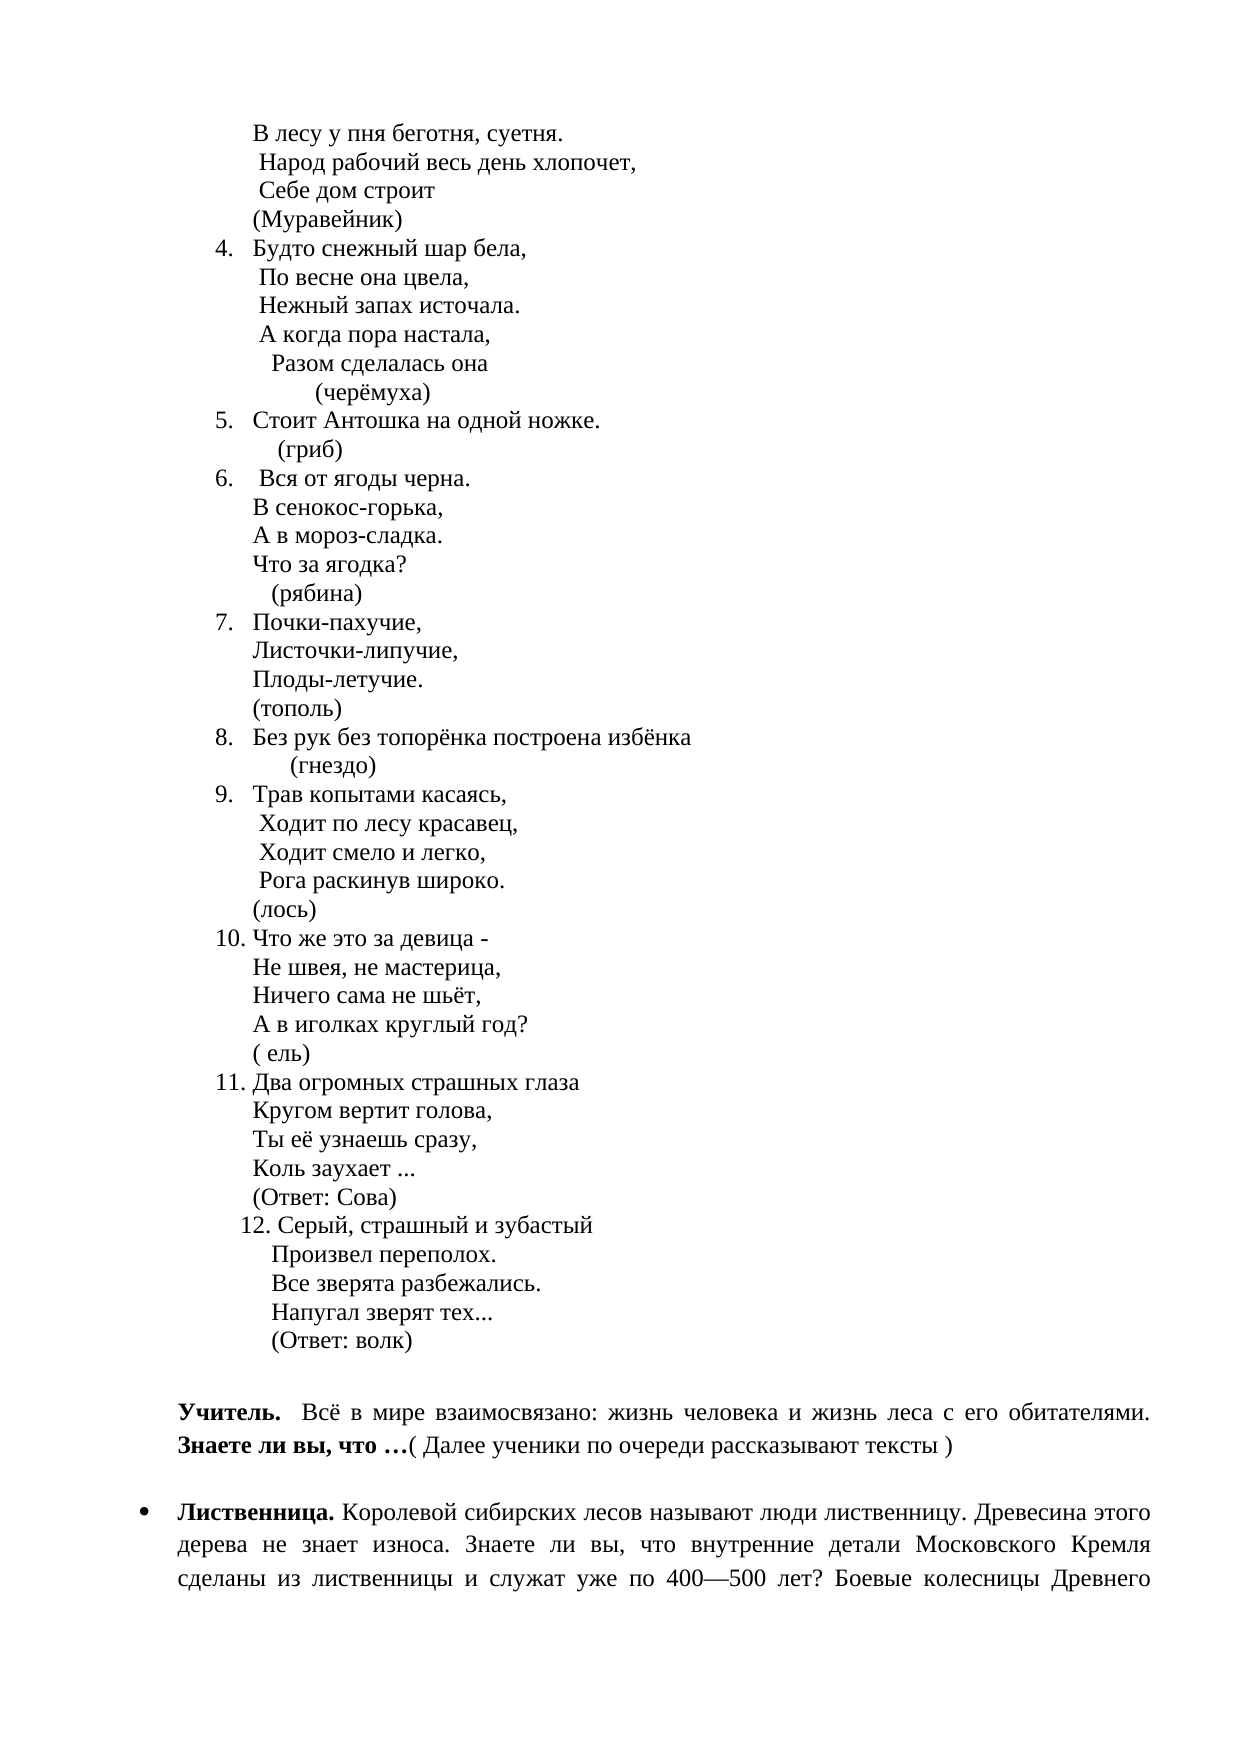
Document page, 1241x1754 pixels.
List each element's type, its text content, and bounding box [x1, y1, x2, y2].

text Разом сделалась она [177, 348, 1152, 377]
text Произвел переполох. [177, 1239, 1152, 1268]
text Нежный запах источала. [252, 291, 1152, 319]
text Ничего сама не шьёт, [252, 981, 1152, 1009]
text В сенокос-горька, [252, 492, 1152, 521]
text Коль заухает ... [252, 1153, 1152, 1182]
list Почки-пахучие, [215, 607, 1152, 636]
text Ты её узнаешь сразу, [252, 1124, 1152, 1153]
list Два огромных страшных глаза [215, 1067, 1152, 1096]
text Себе дом строит [252, 176, 1152, 204]
text А в иголках круглый год? [252, 1009, 1152, 1038]
text А в мороз-сладка. [252, 521, 1152, 549]
text (лось) [252, 894, 1152, 923]
text Кругом вертит голова, [252, 1096, 1152, 1124]
text Листочки-липучие, [252, 636, 1152, 664]
list Будто снежный шар бела, [215, 233, 1152, 262]
text Учитель. Всё в мире взаимосвязано: жизнь человека и жизнь леса с его обитателями. Знаете ли вы, что …( Далее ученики по очереди рассказывают тексты ) [177, 1397, 1152, 1459]
text А когда пора настала, [252, 319, 1152, 348]
list Что же это за девица - [215, 923, 1152, 952]
text 12. Серый, страшный и зубастый [177, 1211, 1152, 1239]
text В лесу у пня беготня, суетня. [252, 118, 1152, 147]
text (тополь) [252, 693, 1152, 722]
text Что за ягодка? [252, 549, 1152, 578]
text Рога раскинув широко. [252, 866, 1152, 894]
text Не швея, не мастерица, [252, 952, 1152, 981]
text (черёмуха) [177, 377, 1152, 406]
list Без рук без топорёнка построена избёнка [215, 722, 1152, 751]
list Трав копытами касаясь, [215, 779, 1152, 808]
text ( ель) [252, 1038, 1152, 1067]
list Стоит Антошка на одной ножке. [215, 406, 1152, 434]
text Плоды-летучие. [252, 664, 1152, 693]
text Народ рабочий весь день хлопочет, [252, 147, 1152, 176]
text (Муравейник) [252, 204, 1152, 233]
text (Ответ: Сова) [252, 1182, 1152, 1211]
text (гриб) [252, 434, 1152, 463]
text По весне она цвела, [252, 262, 1152, 291]
text (Ответ: волк) [177, 1326, 1152, 1354]
text (рябина) [252, 578, 1152, 607]
text Ходит по лесу красавец, [252, 808, 1152, 837]
text (гнездо) [252, 751, 1152, 779]
list Вся от ягоды черна. [215, 463, 1152, 492]
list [140, 1497, 1152, 1591]
text Все зверята разбежались. [177, 1268, 1152, 1297]
text Ходит смело и легко, [252, 837, 1152, 866]
text Напугал зверят тех... [177, 1297, 1152, 1326]
